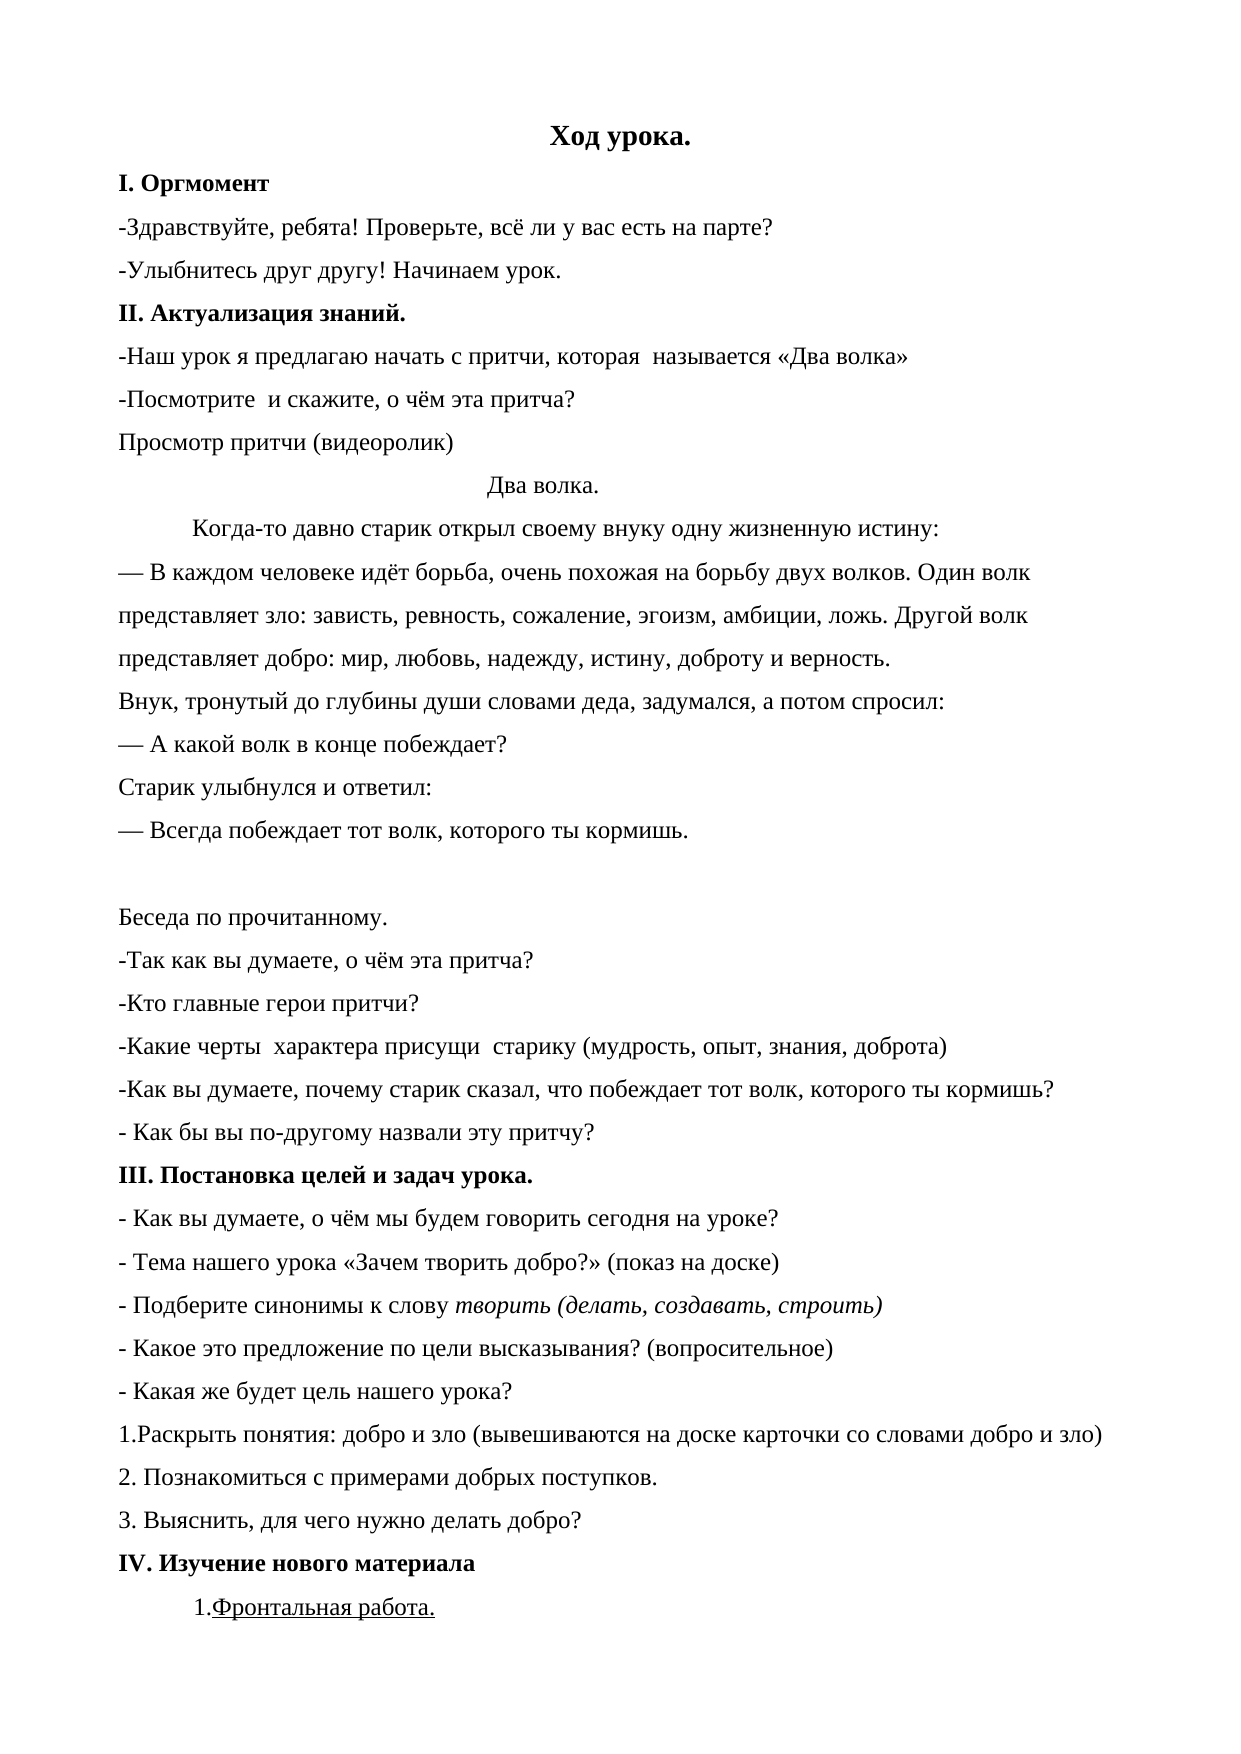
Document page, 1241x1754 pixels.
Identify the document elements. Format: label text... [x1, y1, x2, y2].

text Просмотр притчи (видеоролик) [118, 427, 1122, 456]
text — Всегда побеждает тот волк, которого ты кормишь. [118, 815, 1122, 844]
text IV. Изучение нового материала [118, 1548, 1122, 1577]
text -Кто главные герои притчи? [118, 988, 1122, 1017]
text - Какое это предложение по цели высказывания? (вопросительное) [118, 1333, 1122, 1362]
text -Улыбнитесь друг другу! Начинаем урок. [118, 255, 1122, 283]
text -Посмотрите и скажите, о чём эта притча? [118, 384, 1122, 413]
text I. Оргмомент [118, 168, 1122, 197]
text - Какая же будет цель нашего урока? [118, 1376, 1122, 1405]
text - Как вы думаете, о чём мы будем говорить сегодня на уроке? [118, 1203, 1122, 1232]
text Старик улыбнулся и ответил: [118, 772, 1122, 801]
text - Тема нашего урока «Зачем творить добро?» (показ на доске) [118, 1247, 1122, 1275]
text II. Актуализация знаний. [118, 298, 1122, 327]
text Беседа по прочитанному. [118, 902, 1122, 930]
text — В каждом человеке идёт борьба, очень похожая на борьбу двух волков. Один волк представляет зло: зависть, ревность, сожаление, эгоизм, амбиции, ложь. Другой волк представляет добро: мир, любовь, надежду, истину, доброту и верность. [118, 557, 1122, 672]
text -Какие черты характера присущи старику (мудрость, опыт, знания, доброта) [118, 1031, 1122, 1060]
text - Как бы вы по-другому назвали эту притчу? [118, 1117, 1122, 1146]
list 1.Фронтальная работа. [193, 1592, 1122, 1620]
text 3. Выяснить, для чего нужно делать добро? [118, 1505, 1122, 1534]
text 2. Познакомиться с примерами добрых поступков. [118, 1462, 1122, 1491]
text Когда-то давно старик открыл своему внуку одну жизненную истину: [118, 513, 1122, 542]
text — А какой волк в конце побеждает? [118, 729, 1122, 758]
text -Как вы думаете, почему старик сказал, что побеждает тот волк, которого ты кормишь? [118, 1074, 1122, 1103]
text Два волка. [118, 470, 1122, 499]
text - Подберите синонимы к слову творить (делать, создавать, строить) [118, 1290, 1122, 1318]
text 1.Раскрыть понятия: добро и зло (вывешиваются на доске карточки со словами добро и зло) [118, 1419, 1122, 1448]
text Ход урока. [118, 118, 1122, 152]
text -Так как вы думаете, о чём эта притча? [118, 945, 1122, 973]
text -Наш урок я предлагаю начать с притчи, которая называется «Два волка» [118, 341, 1122, 370]
text III. Постановка целей и задач урока. [118, 1160, 1122, 1189]
text -Здравствуйте, ребята! Проверьте, всё ли у вас есть на парте? [118, 212, 1122, 240]
text Внук, тронутый до глубины души словами деда, задумался, а потом спросил: [118, 686, 1122, 715]
